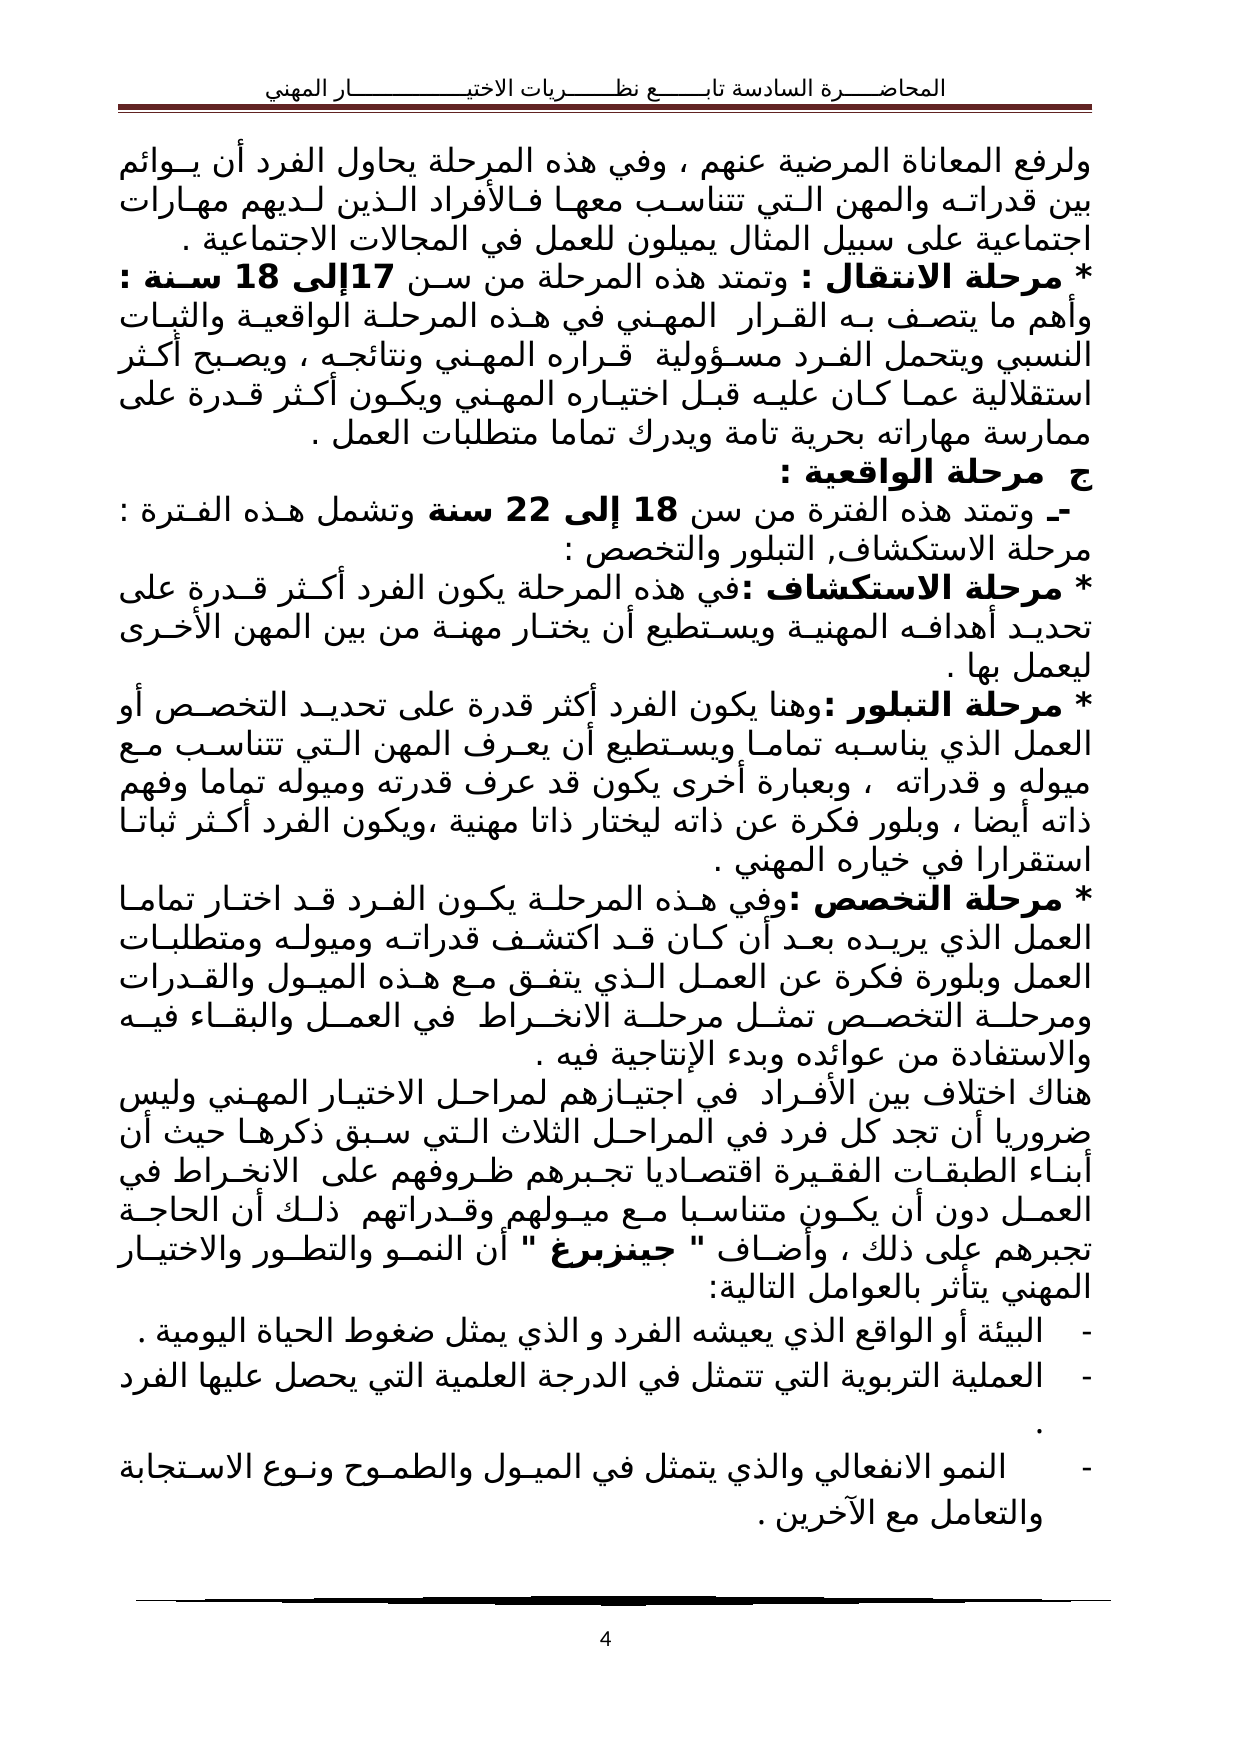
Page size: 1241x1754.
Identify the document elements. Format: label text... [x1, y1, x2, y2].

list البيئة أو الواقع الذي يعيشه الفرد و الذي يمثل ضغوط الحياة اليومية . [118, 1307, 1082, 1352]
text * مرحلة الانتقال : وتمتد هذه المرحلة من سن 17إلى 18 سنة : وأهم ما يتصف به القرار المهني في هذه المرحلة الواقعية والثبات النسبي ويتحمل الفرد مسؤولية قراره المهني ونتائجه ، ويصبح أكثر استقلالية عما كان عليه قبل اختياره المهني ويكون أكثر قدرة على ممارسة مهاراته بحرية تامة ويدرك تماما متطلبات العمل . [118, 258, 1092, 452]
text * مرحلة التخصص :وفي هذه المرحلة يكون الفرد قد اختار تماما العمل الذي يريده بعد أن كان قد اكتشف قدراته وميوله ومتطلبات العمل وبلورة فكرة عن العمل الذي يتفق مع هذه الميول والقدرات ومرحلة التخصص تمثل مرحلة الانخراط في العمل والبقاء فيه والاستفادة من عوائده وبدء الإنتاجية فيه . [118, 879, 1092, 1074]
list العملية التربوية التي تتمثل في الدرجة العلمية التي يحصل عليها الفرد . [118, 1352, 1082, 1443]
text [118, 141, 1092, 258]
list النمو الانفعالي والذي يتمثل في الميول والطموح ونوع الاستجابة والتعامل مع الآخرين . [118, 1443, 1082, 1534]
text ج مرحلة الواقعية : [118, 452, 1092, 491]
text * مرحلة الاستكشاف :في هذه المرحلة يكون الفرد أكثر قدرة على تحديد أهدافه المهنية ويستطيع أن يختار مهنة من بين المهن الأخرى ليعمل بها . [118, 569, 1092, 685]
text * مرحلة التبلور :وهنا يكون الفرد أكثر قدرة على تحديد التخصص أو العمل الذي يناسبه تماما ويستطيع أن يعرف المهن التي تتناسب مع ميوله و قدراته ، وبعبارة أخرى يكون قد عرف قدرته وميوله تماما وفهم ذاته أيضا ، وبلور فكرة عن ذاته ليختار ذاتا مهنية ،ويكون الفرد أكثر ثباتا استقرارا في خياره المهني . [118, 685, 1092, 879]
text هناك اختلاف بين الأفراد في اجتيازهم لمراحل الاختيار المهني وليس ضروريا أن تجد كل فرد في المراحل الثلاث التي سبق ذكرها حيث أن أبناء الطبقات الفقيرة اقتصاديا تجبرهم ظروفهم على الانخراط في العمل دون أن يكون متناسبا مع ميولهم وقدراتهم ذلك أن الحاجة تجبرهم على ذلك ، وأضاف " جينزبرغ " أن النمو والتطور والاختيار المهني يتأثر بالعوامل التالية: [118, 1074, 1092, 1307]
text - وتمتد هذه الفترة من سن 18 إلى 22 سنة وتشمل هذه الفترة : مرحلة الاستكشاف, التبلور والتخصص : [118, 491, 1092, 569]
